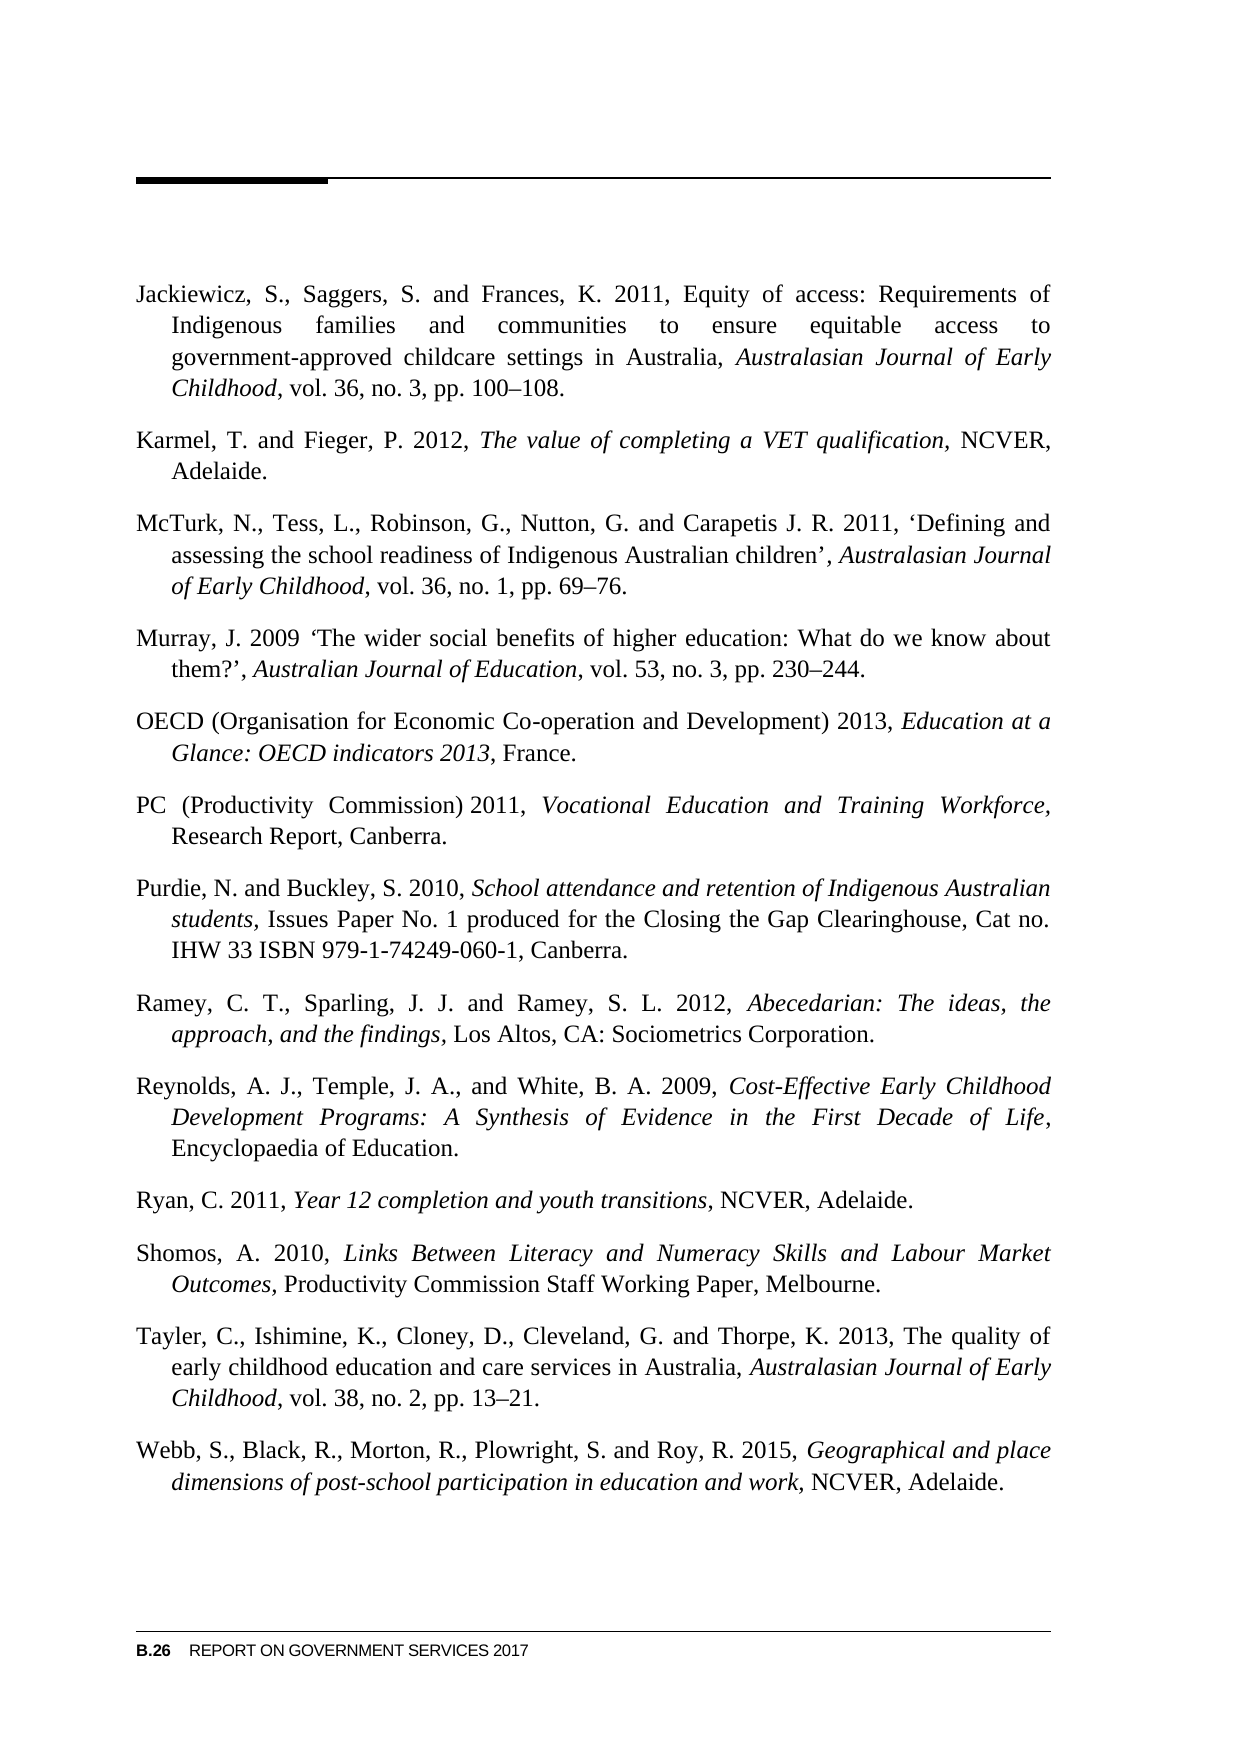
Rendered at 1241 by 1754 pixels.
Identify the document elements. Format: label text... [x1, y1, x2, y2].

text Ryan, C. 2011, Year 12 completion and youth transitions, NCVER, Adelaide. [136, 1183, 1051, 1214]
text Jackiewicz, S., Saggers, S. and Frances, K. 2011, Equity of access: Requirements of Indigenous families and communities to ensure equitable access to government-approved childcare settings in Australia, Australasian Journal of Early Childhood, vol. 36, no. 3, pp. 100–108. [136, 277, 1051, 402]
text Purdie, N. and Buckley, S. 2010, School attendance and retention of Indigenous Australian students, Issues Paper No. 1 produced for the Closing the Gap Clearinghouse, Cat no. IHW 33 ISBN 979-1-74249-060-1, Canberra. [136, 871, 1051, 964]
text McTurk, N., Tess, L., Robinson, G., Nutton, G. and Carapetis J. R. 2011, ‘Defining and assessing the school readiness of Indigenous Australian children’, Australasian Journal of Early Childhood, vol. 36, no. 1, pp. 69–76. [136, 506, 1051, 600]
text Reynolds, A. J., Temple, J. A., and White, B. A. 2009, Cost-Effective Early Childhood Development Programs: A Synthesis of Evidence in the First Decade of Life, Encyclopaedia of Education. [136, 1068, 1051, 1162]
text Murray, J. 2009 ‘The wider social benefits of higher education: What do we know about them?’, Australian Journal of Education, vol. 53, no. 3, pp. 230–244. [136, 621, 1051, 683]
text Tayler, C., Ishimine, K., Cloney, D., Cleveland, G. and Thorpe, K. 2013, The quality of early childhood education and care services in Australia, Australasian Journal of Early Childhood, vol. 38, no. 2, pp. 13–21. [136, 1318, 1051, 1412]
text Karmel, T. and Fieger, P. 2012, The value of completing a VET qualification, NCVER, Adelaide. [136, 423, 1051, 485]
text PC (Productivity Commission) 2011, Vocational Education and Training Workforce, Research Report, Canberra. [136, 787, 1051, 850]
text Webb, S., Black, R., Morton, R., Plowright, S. and Roy, R. 2015, Geographical and place dimensions of post-school participation in education and work, NCVER, Adelaide. [136, 1433, 1051, 1496]
text Shomos, A. 2010, Links Between Literacy and Numeracy Skills and Labour Market Outcomes, Productivity Commission Staff Working Paper, Melbourne. [136, 1235, 1051, 1298]
text OECD (Organisation for Economic Co-operation and Development) 2013, Education at a Glance: OECD indicators 2013, France. [136, 704, 1051, 766]
text Ramey, C. T., Sparling, J. J. and Ramey, S. L. 2012, Abecedarian: The ideas, the approach, and the findings, Los Altos, CA: Sociometrics Corporation. [136, 985, 1051, 1048]
